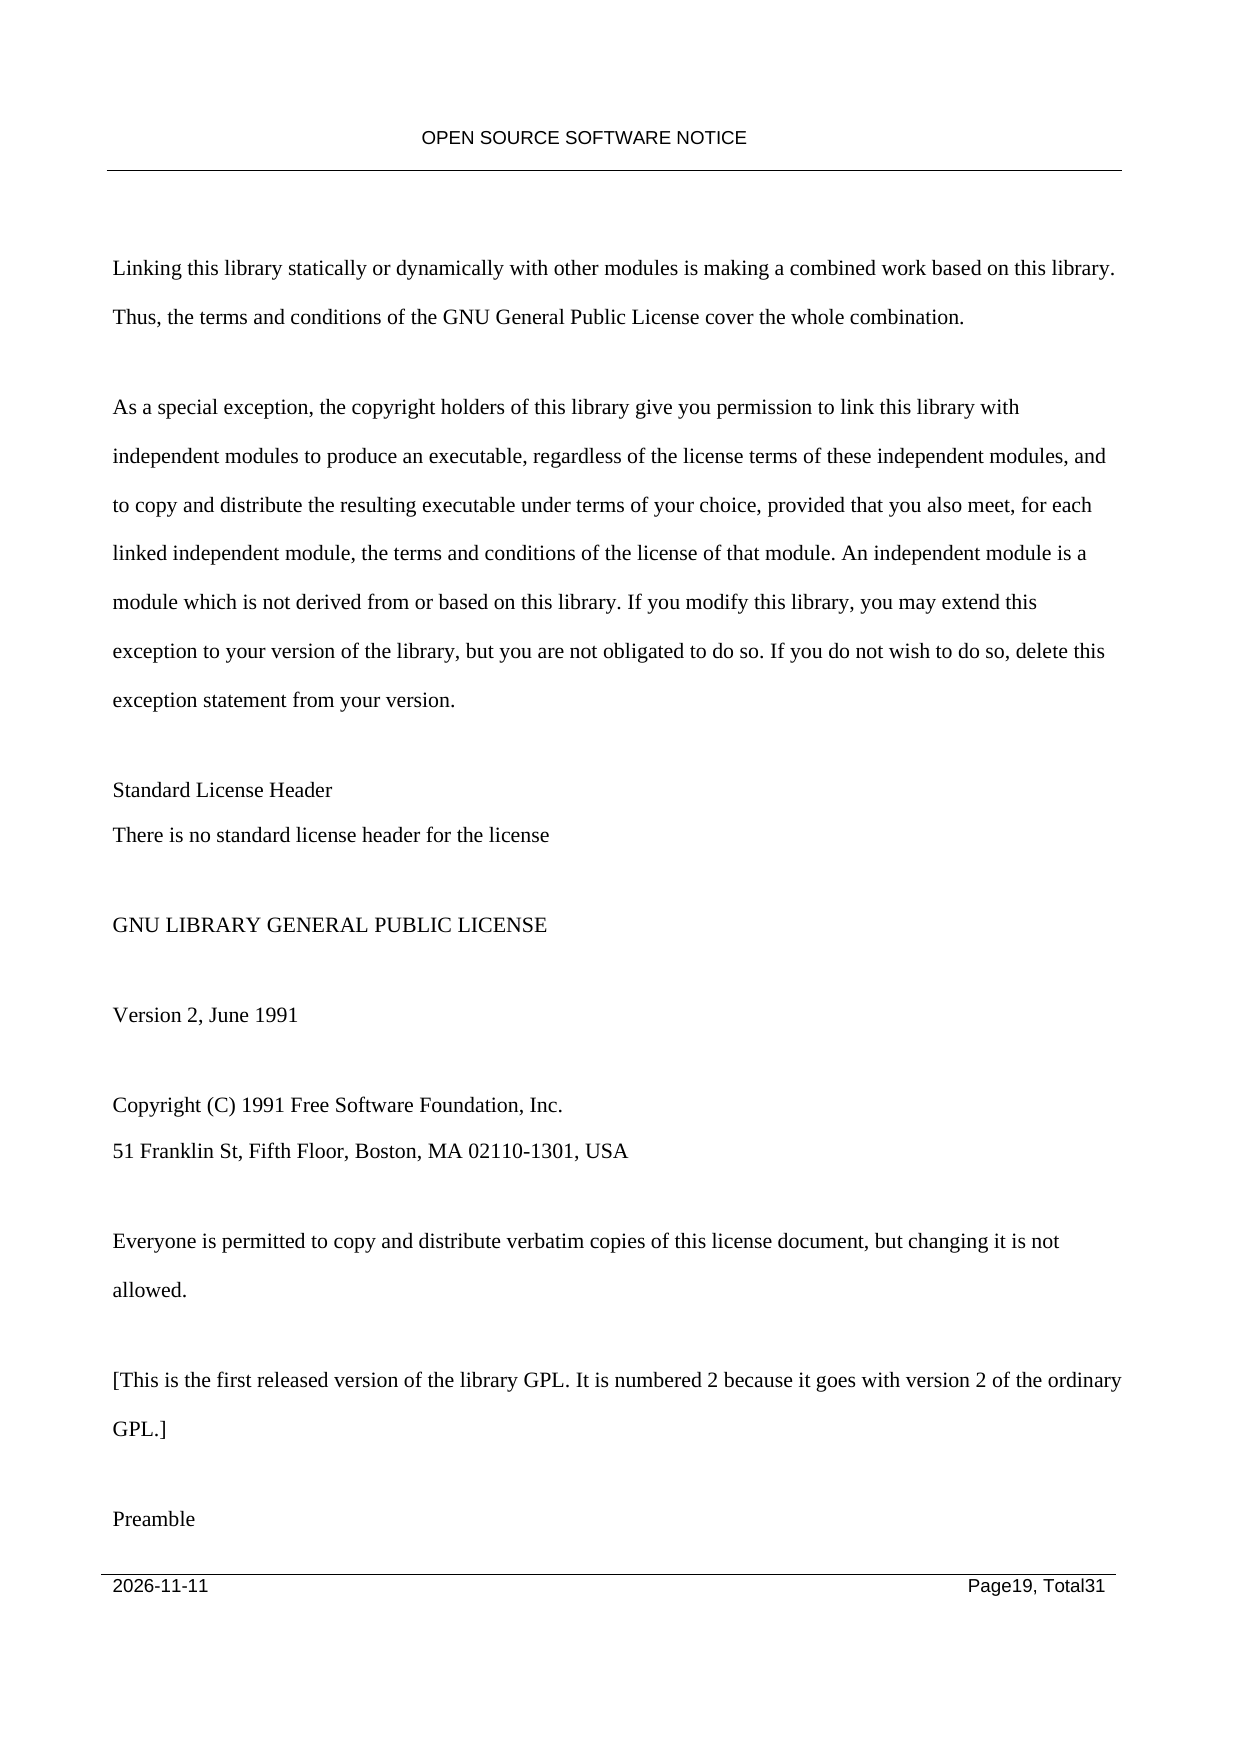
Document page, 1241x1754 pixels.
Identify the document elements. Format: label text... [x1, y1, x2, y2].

text As a special exception, the copyright holders of this library give you permission to link this library with independent modules to produce an executable, regardless of the license terms of these independent modules, and to copy and distribute the resulting executable under terms of your choice, provided that you also meet, for each linked independent module, the terms and conditions of the license of that module. An independent module is a module which is not derived from or based on this library. If you modify this library, you may extend this exception to your version of the library, but you are not obligated to do so. If you do not wish to do so, delete this exception statement from your version. [112, 390, 1128, 715]
text Everyone is permitted to copy and distribute verbatim copies of this license document, but changing it is not allowed. [112, 1224, 1128, 1305]
text There is no standard license header for the license [112, 818, 1128, 851]
text Standard License Header [112, 773, 1128, 806]
text Copyright (C) 1991 Free Software Foundation, Inc. [112, 1089, 1128, 1121]
text 51 Franklin St, Fifth Floor, Boston, MA 02110-1301, USA [112, 1134, 1128, 1166]
text Linking this library statically or dynamically with other modules is making a combined work based on this library. Thus, the terms and conditions of the GNU General Public License cover the whole combination. [112, 251, 1128, 333]
text [This is the first released version of the library GPL. It is numbered 2 because it goes with version 2 of the ordinary GPL.] [112, 1363, 1128, 1444]
text GNU LIBRARY GENERAL PUBLIC LICENSE [112, 908, 1128, 941]
text Version 2, June 1991 [112, 999, 1128, 1031]
text Preamble [112, 1502, 1128, 1534]
